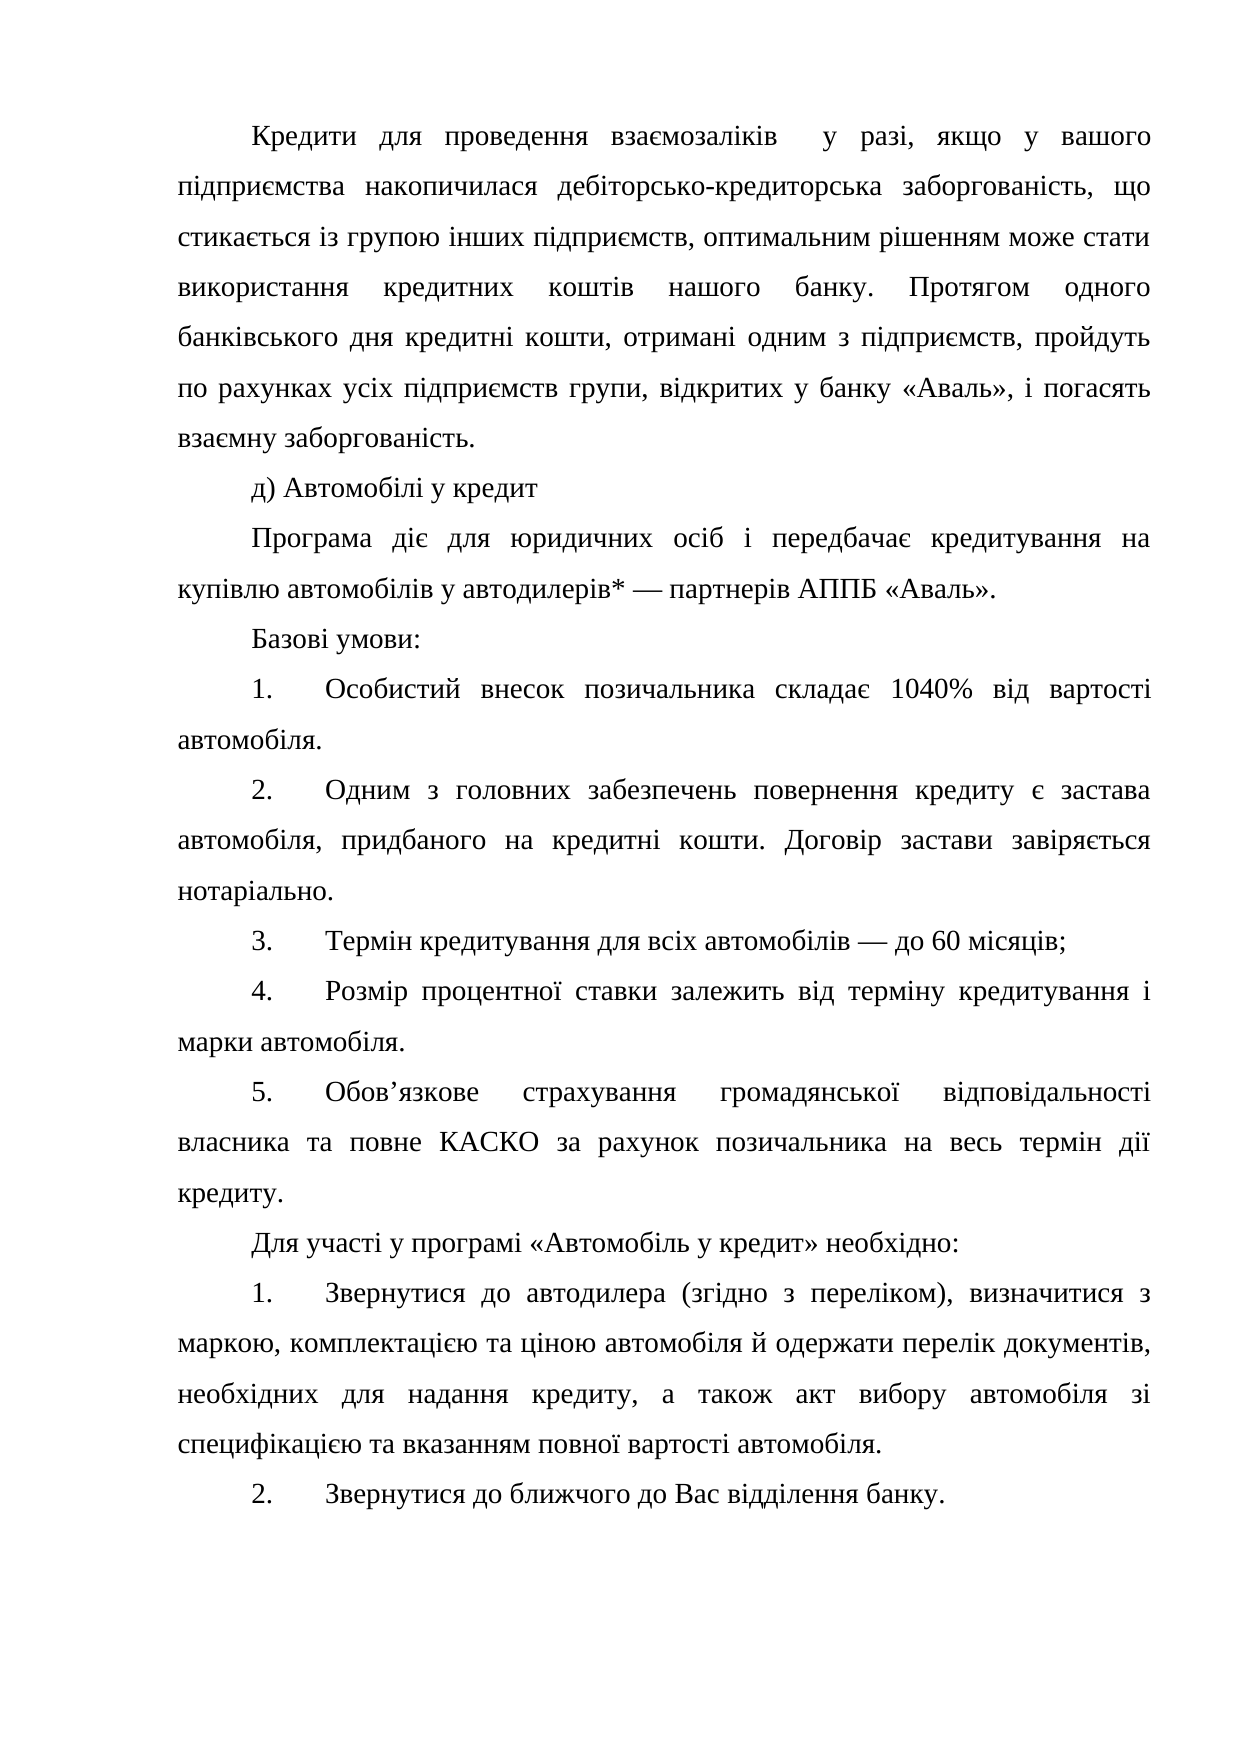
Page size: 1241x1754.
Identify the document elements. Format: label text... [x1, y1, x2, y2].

list Одним з головних забезпечень повернення кредиту є застава автомобіля, придбаного на кредитні кошти. Договір застави завіряється нотаріально. [177, 772, 1152, 906]
text Програма діє для юридичних осіб і передбачає кредитування на купівлю автомобілів у автодилерів* — партнерів АППБ «Аваль». [177, 521, 1152, 604]
text Кредити для проведення взаємозаліків у разі, якщо у вашого підприємства накопичилася дебіторсько-кредиторська заборгованість, що стикається із групою інших підприємств, оптимальним рішенням може стати використання кредитних коштів нашого банку. Протягом одного банківського дня кредитні кошти, отримані одним з підприємств, пройдуть по рахунках усіх підприємств групи, відкритих у банку «Аваль», і погасять взаємну заборгованість. [177, 118, 1152, 453]
text Для участі у програмі «Автомобіль у кредит» необхідно: [177, 1225, 1152, 1258]
list Розмір процентної ставки залежить від терміну кредитування і марки автомобіля. [177, 973, 1152, 1057]
list Термін кредитування для всіх автомобілів — до 60 місяців; [177, 923, 1152, 957]
list Звернутися до автодилера (згідно з переліком), визначитися з маркою, комплектацією та ціною автомобіля й одержати перелік документів, необхідних для надання кредиту, а також акт вибору автомобіля зі специфікацією та вказанням повної вартості автомобіля. [177, 1275, 1152, 1460]
list Особистий внесок позичальника складає 1040% від вартості автомобіля. [177, 672, 1152, 755]
text Базові умови: [177, 621, 1152, 655]
list Обов’язкове страхування громадянської відповідальності власника та повне КАСКО за рахунок позичальника на весь термін дії кредиту. [177, 1074, 1152, 1208]
text д) Автомобілі у кредит [177, 470, 1152, 504]
list Звернутися до ближчого до Вас відділення банку. [177, 1477, 1152, 1510]
